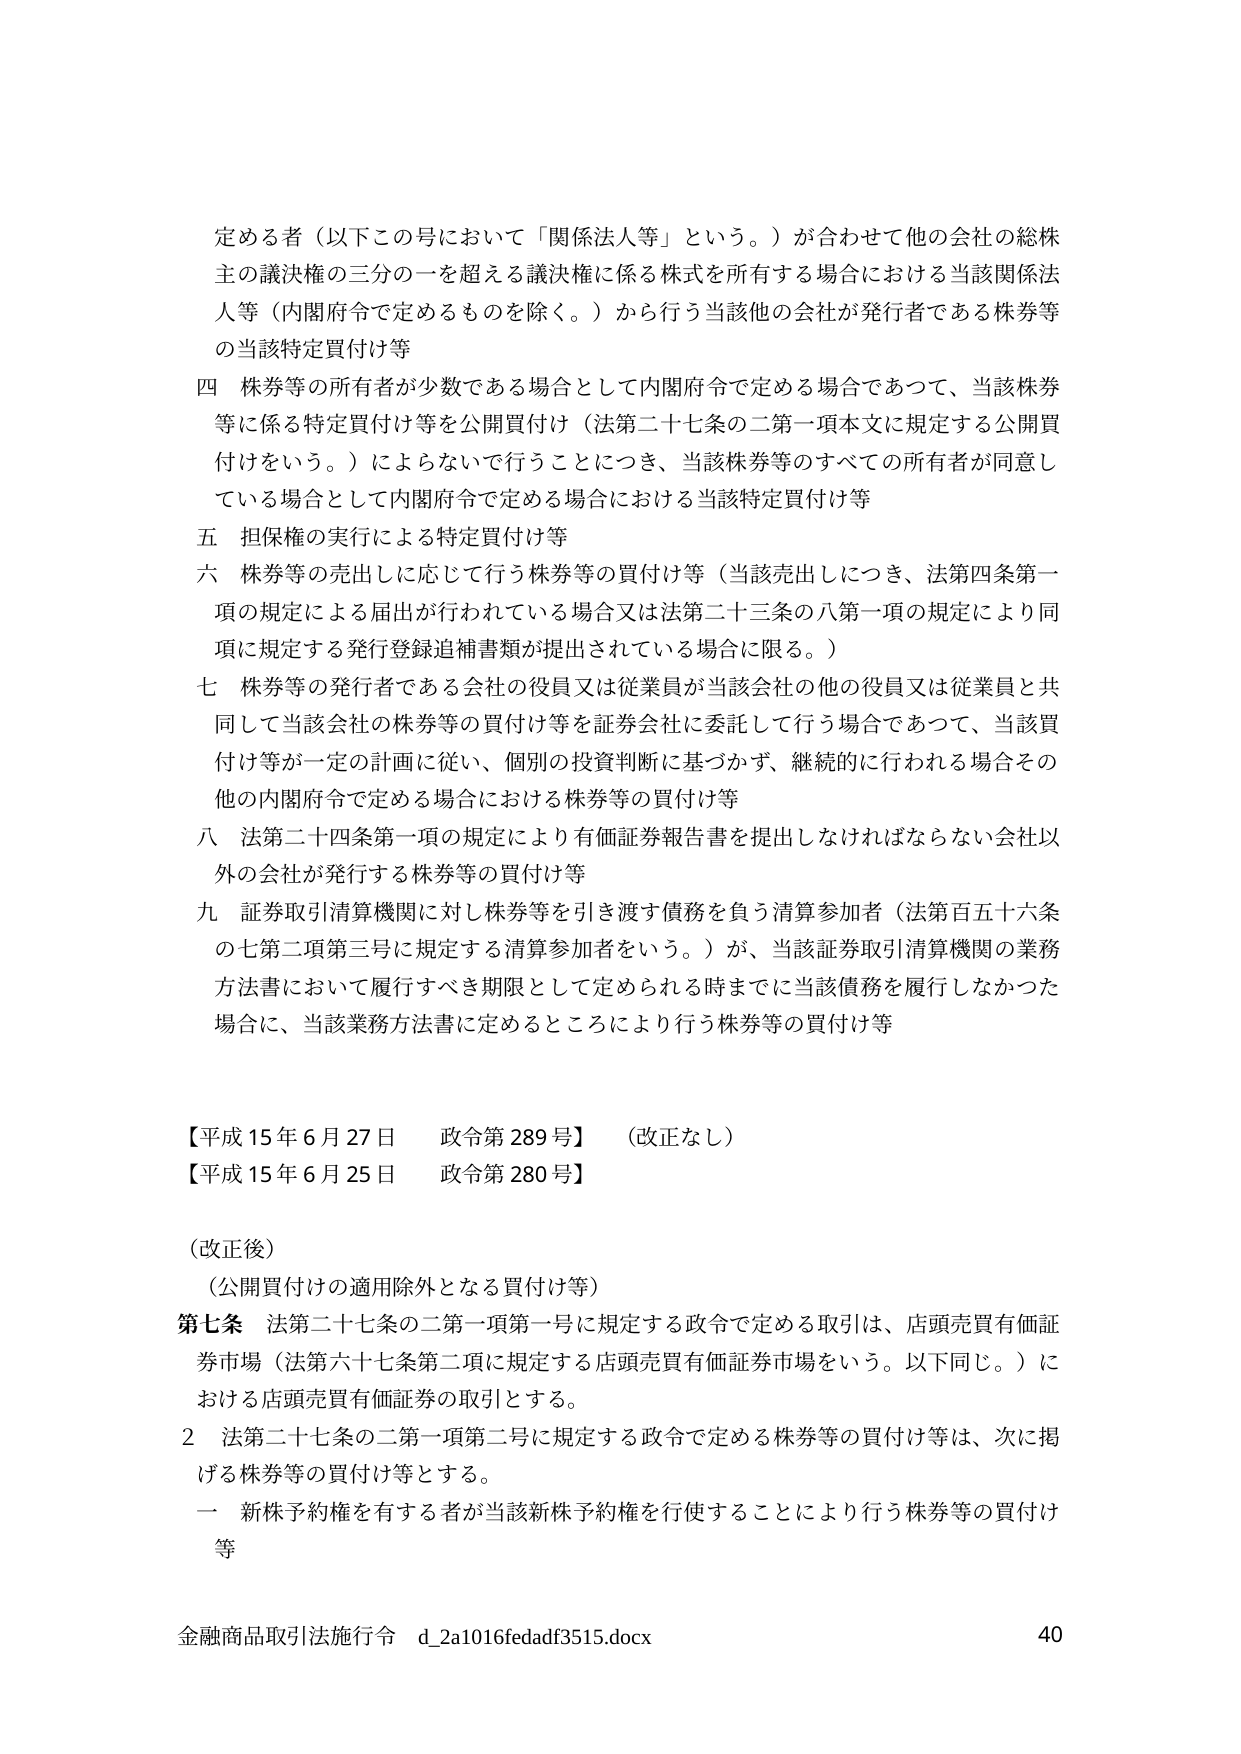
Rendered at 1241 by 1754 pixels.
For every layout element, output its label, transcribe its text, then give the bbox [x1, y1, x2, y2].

text 六 株券等の売出しに応じて行う株券等の買付け等（当該売出しにつき、法第四条第一項の規定による届出が行われている場合又は法第二十三条の八第一項の規定により同項に規定する発行登録追補書類が提出されている場合に限る。） [196, 554, 1063, 667]
text 四 株券等の所有者が少数である場合として内閣府令で定める場合であつて、当該株券等に係る特定買付け等を公開買付け（法第二十七条の二第一項本文に規定する公開買付けをいう。）によらないで行うことにつき、当該株券等のすべての所有者が同意している場合として内閣府令で定める場合における当該特定買付け等 [196, 367, 1063, 517]
text 【平成15年6月27日 政令第289号】 （改正なし） [177, 1117, 1063, 1154]
text （改正後） [177, 1229, 1063, 1267]
text 八 法第二十四条第一項の規定により有価証券報告書を提出しなければならない会社以外の会社が発行する株券等の買付け等 [196, 817, 1063, 892]
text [196, 217, 1063, 367]
text （公開買付けの適用除外となる買付け等） [196, 1267, 1063, 1304]
text 【平成15年6月25日 政令第280号】 [177, 1154, 1063, 1192]
text 一 新株予約権を有する者が当該新株予約権を行使することにより行う株券等の買付け等 [196, 1492, 1063, 1567]
text 七 株券等の発行者である会社の役員又は従業員が当該会社の他の役員又は従業員と共同して当該会社の株券等の買付け等を証券会社に委託して行う場合であつて、当該買付け等が一定の計画に従い、個別の投資判断に基づかず、継続的に行われる場合その他の内閣府令で定める場合における株券等の買付け等 [196, 667, 1063, 817]
text 五 担保権の実行による特定買付け等 [196, 517, 1063, 554]
text 九 証券取引清算機関に対し株券等を引き渡す債務を負う清算参加者（法第百五十六条の七第二項第三号に規定する清算参加者をいう。）が、当該証券取引清算機関の業務方法書において履行すべき期限として定められる時までに当該債務を履行しなかつた場合に、当該業務方法書に定めるところにより行う株券等の買付け等 [196, 892, 1063, 1042]
text 第七条 法第二十七条の二第一項第一号に規定する政令で定める取引は、店頭売買有価証券市場（法第六十七条第二項に規定する店頭売買有価証券市場をいう。以下同じ。）における店頭売買有価証券の取引とする。 [177, 1304, 1063, 1417]
text ２ 法第二十七条の二第一項第二号に規定する政令で定める株券等の買付け等は、次に掲げる株券等の買付け等とする。 [177, 1417, 1063, 1492]
